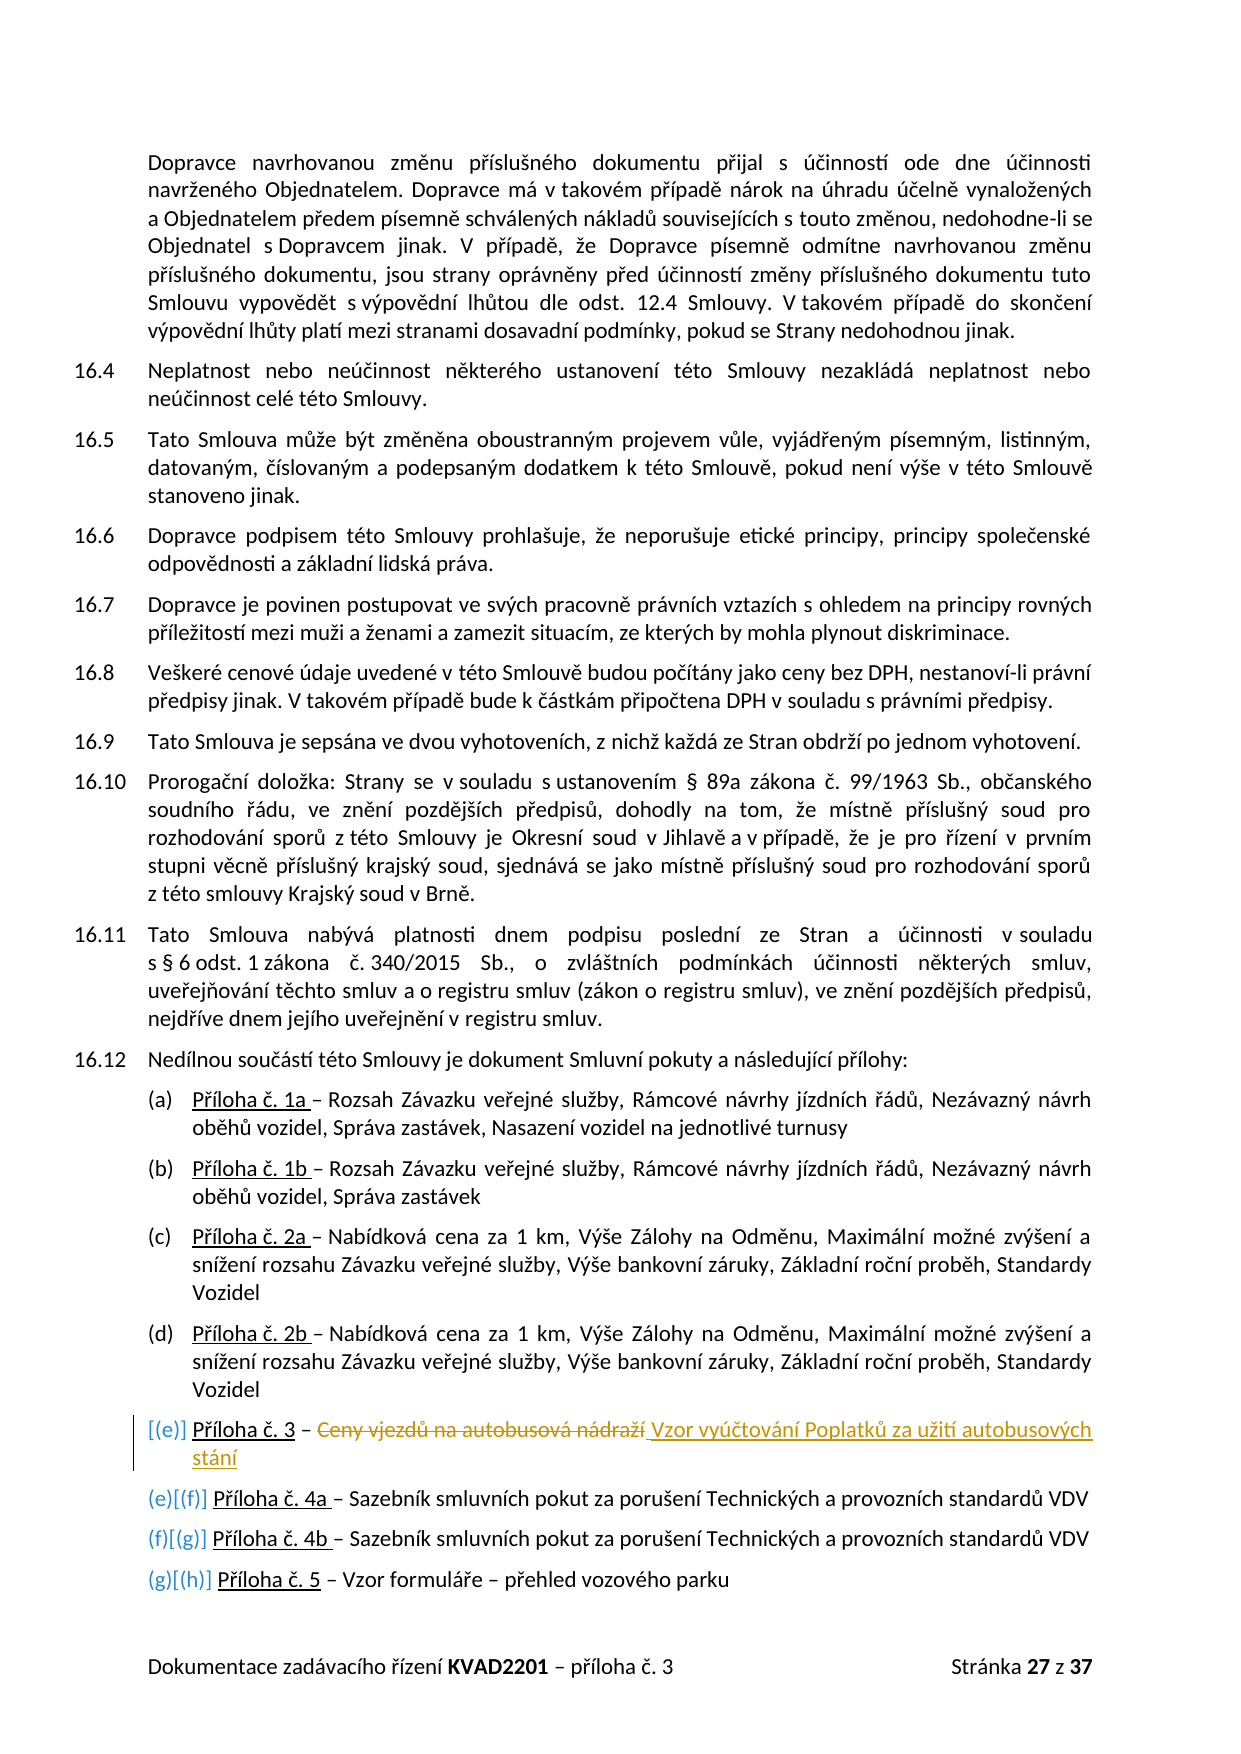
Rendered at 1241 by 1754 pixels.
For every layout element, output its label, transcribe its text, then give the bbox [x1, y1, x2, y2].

text Dopravce podpisem této Smlouvy prohlašuje, že neporušuje etické principy, principy společenské odpovědnosti a základní lidská práva. [74, 521, 1093, 577]
text Příloha č. 5 – Vzor formuláře – přehled vozového parku [148, 1565, 1093, 1593]
text Nedílnou součástí této Smlouvy je dokument Smluvní pokuty a následující přílohy: [74, 1045, 1093, 1073]
text Příloha č. 1a – Rozsah Závazku veřejné služby, Rámcové návrhy jízdních řádů, Nezávazný návrh oběhů vozidel, Správa zastávek, Nasazení vozidel na jednotlivé turnusy [148, 1085, 1093, 1141]
text Příloha č. 4a – Sazebník smluvních pokut za porušení Technických a provozních standardů VDV [148, 1484, 1093, 1512]
text Neplatnost nebo neúčinnost některého ustanovení této Smlouvy nezakládá neplatnost nebo neúčinnost celé této Smlouvy. [74, 356, 1093, 412]
text Prorogační doložka: Strany se v souladu s ustanovením § 89a zákona č. 99/1963 Sb., občanského soudního řádu, ve znění pozdějších předpisů, dohodly na tom, že místně příslušný soud pro rozhodování sporů z této Smlouvy je Okresní soud v Jihlavě a v případě, že je pro řízení v prvním stupni věcně příslušný krajský soud, sjednává se jako místně příslušný soud pro rozhodování sporů z této smlouvy Krajský soud v Brně. [74, 767, 1093, 908]
text Příloha č. 3 – [148, 1415, 1093, 1471]
text Tato Smlouva je sepsána ve dvou vyhotoveních, z nichž každá ze Stran obdrží po jednom vyhotovení. [74, 727, 1093, 755]
text Dopravce je povinen postupovat ve svých pracovně právních vztazích s ohledem na principy rovných příležitostí mezi muži a ženami a zamezit situacím, ze kterých by mohla plynout diskriminace. [74, 590, 1093, 646]
text Příloha č. 4b – Sazebník smluvních pokut za porušení Technických a provozních standardů VDV [148, 1524, 1093, 1552]
text Tato Smlouva nabývá platnosti dnem podpisu poslední ze Stran a účinnosti v souladu s § 6 odst. 1 zákona č. 340/2015 Sb., o zvláštních podmínkách účinnosti některých smluv, uveřejňování těchto smluv a o registru smluv (zákon o registru smluv), ve znění pozdějších předpisů, nejdříve dnem jejího uveřejnění v registru smluv. [74, 920, 1093, 1032]
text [74, 148, 1093, 344]
text Příloha č. 1b – Rozsah Závazku veřejné služby, Rámcové návrhy jízdních řádů, Nezávazný návrh oběhů vozidel, Správa zastávek [148, 1154, 1093, 1210]
text Tato Smlouva může být změněna oboustranným projevem vůle, vyjádřeným písemným, listinným, datovaným, číslovaným a podepsaným dodatkem k této Smlouvě, pokud není výše v této Smlouvě stanoveno jinak. [74, 425, 1093, 509]
text Příloha č. 2b – Nabídková cena za 1 km, Výše Zálohy na Odměnu, Maximální možné zvýšení a snížení rozsahu Závazku veřejné služby, Výše bankovní záruky, Základní roční proběh, Standardy Vozidel [148, 1319, 1093, 1403]
text Příloha č. 2a – Nabídková cena za 1 km, Výše Zálohy na Odměnu, Maximální možné zvýšení a snížení rozsahu Závazku veřejné služby, Výše bankovní záruky, Základní roční proběh, Standardy Vozidel [148, 1222, 1093, 1306]
text Veškeré cenové údaje uvedené v této Smlouvě budou počítány jako ceny bez DPH, nestanoví-li právní předpisy jinak. V takovém případě bude k částkám připočtena DPH v souladu s právními předpisy. [74, 658, 1093, 714]
